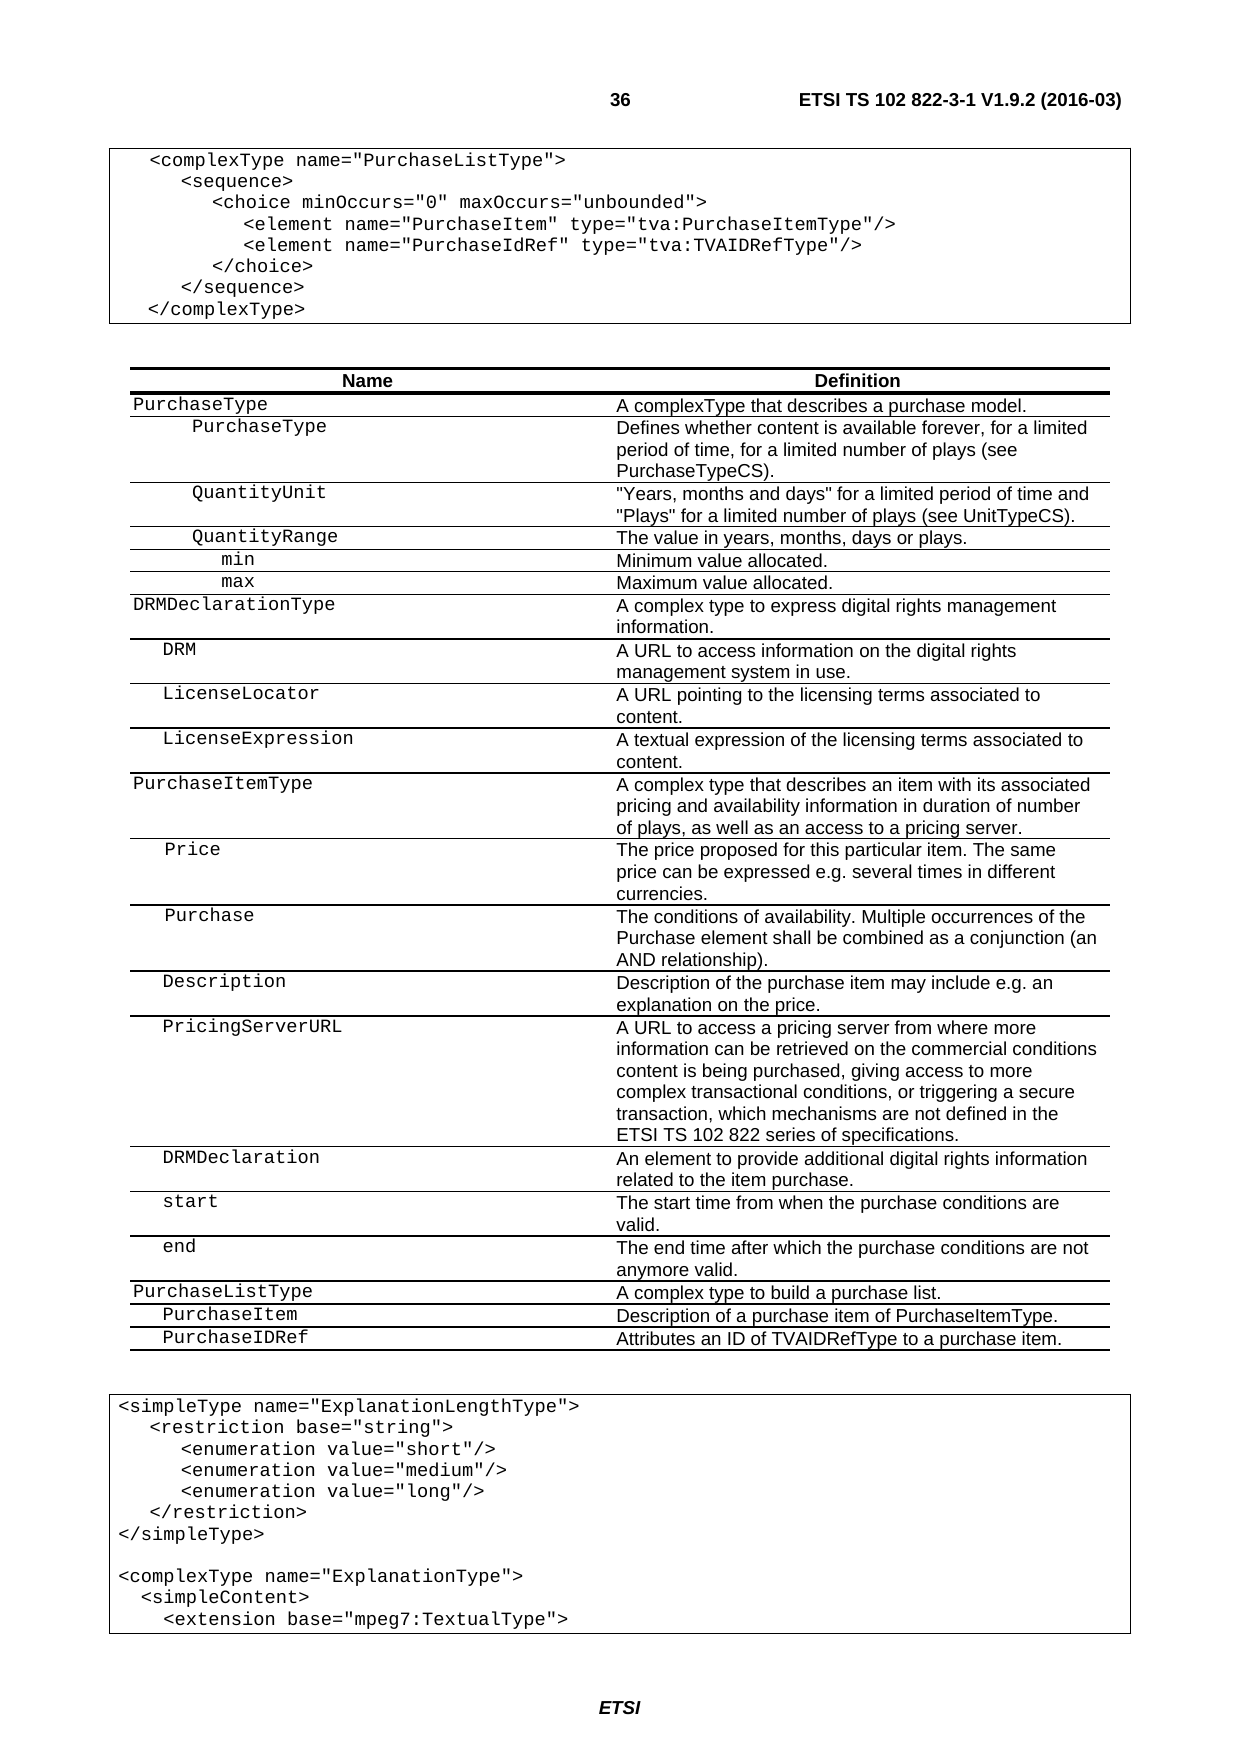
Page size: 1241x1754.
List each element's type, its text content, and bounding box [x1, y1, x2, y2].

text </complexType> [110, 296, 1130, 323]
text </sequence> [118, 278, 1122, 296]
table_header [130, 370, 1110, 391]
text </restriction> [118, 1503, 1122, 1524]
text <complexType name="ExplanationType"> [118, 1567, 1122, 1588]
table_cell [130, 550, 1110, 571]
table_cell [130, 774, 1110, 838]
text <simpleContent> [118, 1588, 1122, 1606]
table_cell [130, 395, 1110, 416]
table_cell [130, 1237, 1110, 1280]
text <element name="PurchaseIdRef" type="tva:TVAIDRefType"/> [118, 236, 1122, 257]
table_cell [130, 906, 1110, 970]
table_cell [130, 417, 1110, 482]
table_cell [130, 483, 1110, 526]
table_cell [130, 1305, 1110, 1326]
text <choice minOccurs="0" maxOccurs="unbounded"> [118, 193, 1122, 214]
text </simpleType> [118, 1524, 1122, 1546]
text <enumeration value="long"/> [118, 1482, 1122, 1503]
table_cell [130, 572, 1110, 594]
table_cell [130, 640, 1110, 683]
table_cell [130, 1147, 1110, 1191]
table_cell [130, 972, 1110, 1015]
text <restriction base="string"> [118, 1418, 1122, 1439]
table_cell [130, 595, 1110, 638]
text <enumeration value="medium"/> [118, 1461, 1122, 1482]
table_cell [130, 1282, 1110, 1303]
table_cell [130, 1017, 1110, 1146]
text <complexType name="PurchaseListType"> [110, 149, 1130, 172]
text <enumeration value="short"/> [118, 1439, 1122, 1461]
text <sequence> [118, 172, 1122, 193]
text <element name="PurchaseItem" type="tva:PurchaseItemType"/> [118, 214, 1122, 236]
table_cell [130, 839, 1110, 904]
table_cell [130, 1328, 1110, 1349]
text </choice> [118, 257, 1122, 278]
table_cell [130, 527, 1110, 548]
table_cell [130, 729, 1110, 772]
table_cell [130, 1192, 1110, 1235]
text <extension base="mpeg7:TextualType"> [110, 1606, 1130, 1633]
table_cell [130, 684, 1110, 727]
text <simpleType name="ExplanationLengthType"> [110, 1395, 1130, 1418]
